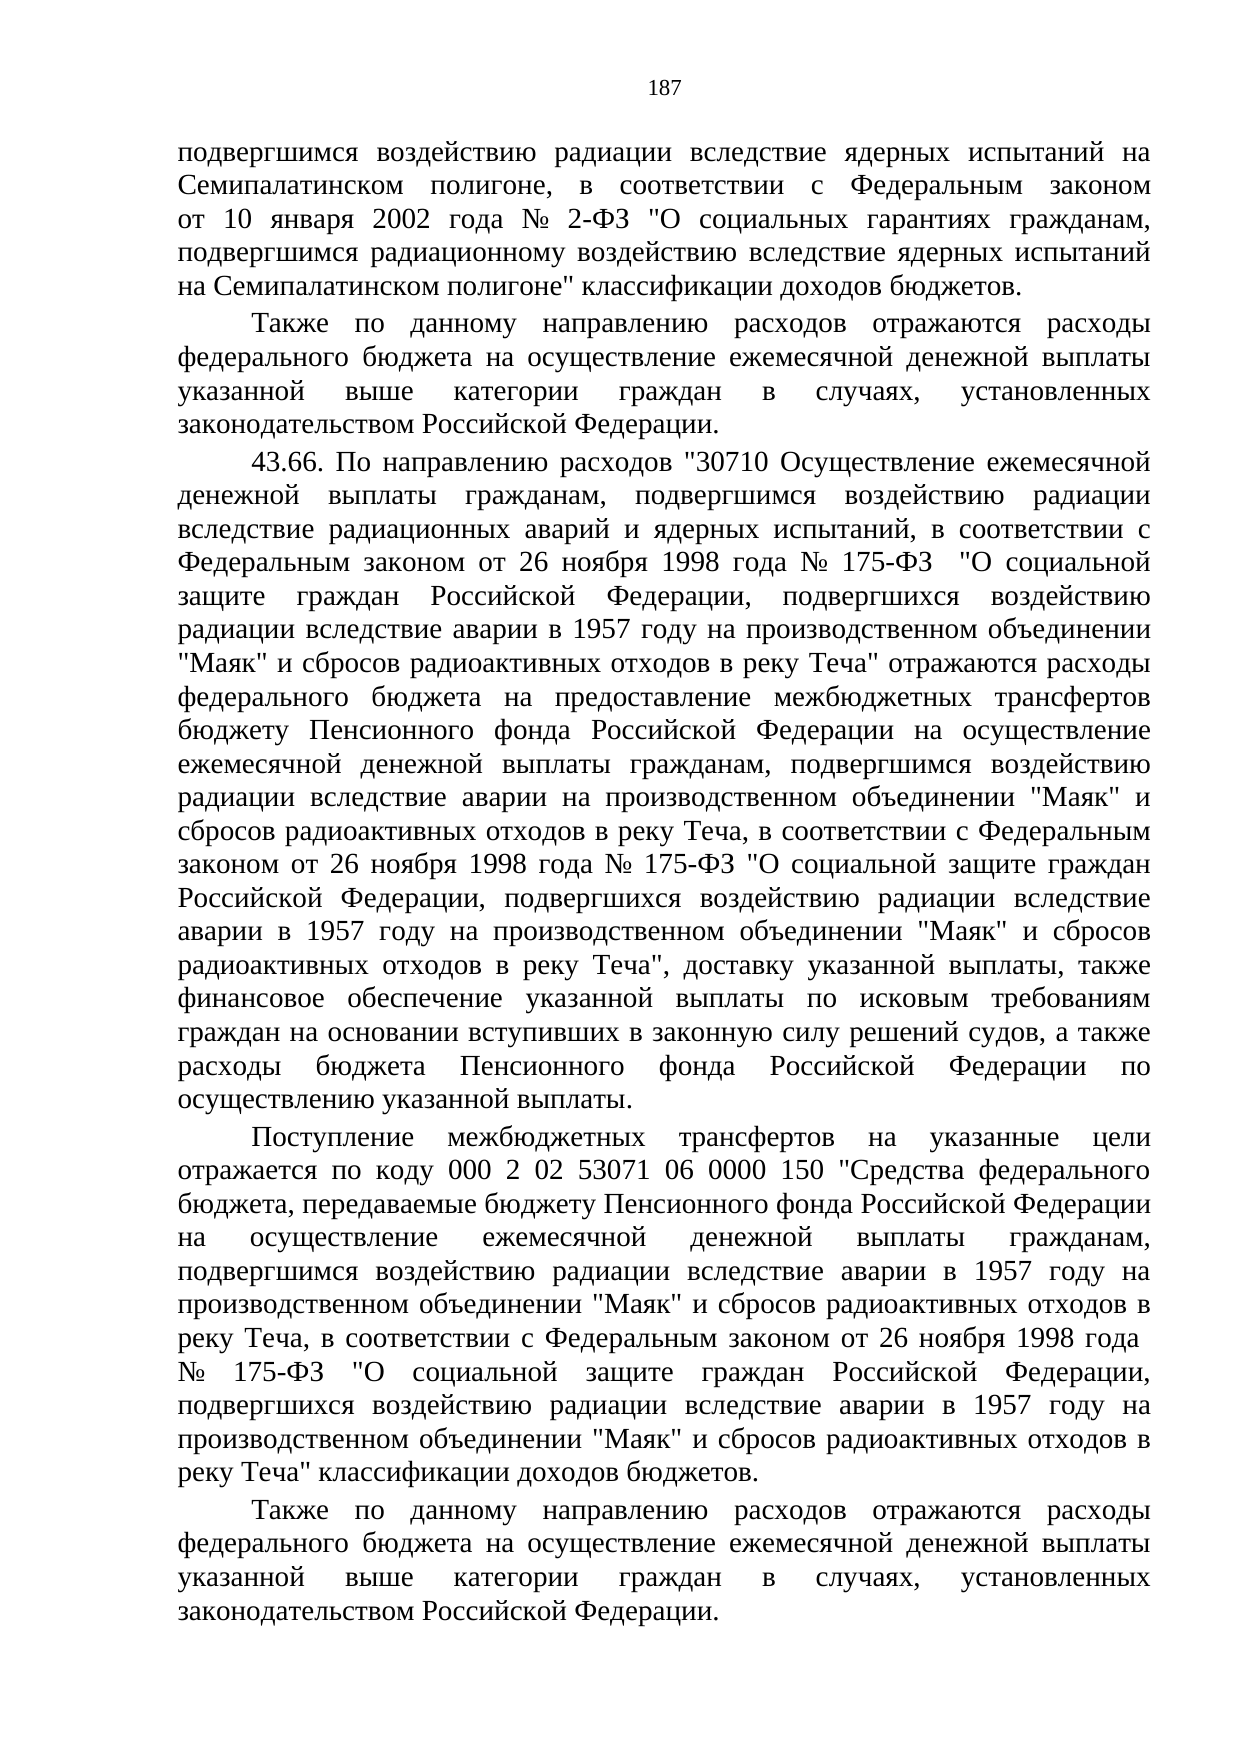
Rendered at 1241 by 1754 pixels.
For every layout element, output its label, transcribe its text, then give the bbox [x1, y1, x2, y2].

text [177, 134, 1152, 301]
text Также по данному направлению расходов отражаются расходы федерального бюджета на осуществление ежемесячной денежной выплаты указанной выше категории граждан в случаях, установленных законодательством Российской Федерации. [177, 306, 1152, 440]
text Также по данному направлению расходов отражаются расходы федерального бюджета на осуществление ежемесячной денежной выплаты указанной выше категории граждан в случаях, установленных законодательством Российской Федерации. [177, 1492, 1152, 1626]
text Поступление межбюджетных трансфертов на указанные цели отражается по коду 000 2 02 53071 06 0000 150 "Средства федерального бюджета, передаваемые бюджету Пенсионного фонда Российской Федерации на осуществление ежемесячной денежной выплаты гражданам, подвергшимся воздействию радиации вследствие аварии в 1957 году на производственном объединении "Маяк" и сбросов радиоактивных отходов в реку Теча, в соответствии с Федеральным законом от 26 ноября 1998 года № 175-ФЗ "О социальной защите граждан Российской Федерации, подвергшихся воздействию радиации вследствие аварии в 1957 году на производственном объединении "Маяк" и сбросов радиоактивных отходов в реку Теча" классификации доходов бюджетов. [177, 1119, 1152, 1488]
text 43.66. По направлению расходов "30710 Осуществление ежемесячной денежной выплаты гражданам, подвергшимся воздействию радиации вследствие радиационных аварий и ядерных испытаний, в соответствии с Федеральным законом от 26 ноября 1998 года № 175-ФЗ "О социальной защите граждан Российской Федерации, подвергшихся воздействию радиации вследствие аварии в 1957 году на производственном объединении "Маяк" и сбросов радиоактивных отходов в реку Теча" отражаются расходы федерального бюджета на предоставление межбюджетных трансфертов бюджету Пенсионного фонда Российской Федерации на осуществление ежемесячной денежной выплаты гражданам, подвергшимся воздействию радиации вследствие аварии на производственном объединении "Маяк" и сбросов радиоактивных отходов в реку Теча, в соответствии с Федеральным законом от 26 ноября 1998 года № 175-ФЗ "О социальной защите граждан Российской Федерации, подвергшихся воздействию радиации вследствие аварии в 1957 году на производственном объединении "Маяк" и сбросов радиоактивных отходов в реку Теча", доставку указанной выплаты, также финансовое обеспечение указанной выплаты по исковым требованиям граждан на основании вступивших в законную силу решений судов, а также расходы бюджета Пенсионного фонда Российской Федерации по осуществлению указанной выплаты. [177, 444, 1152, 1115]
